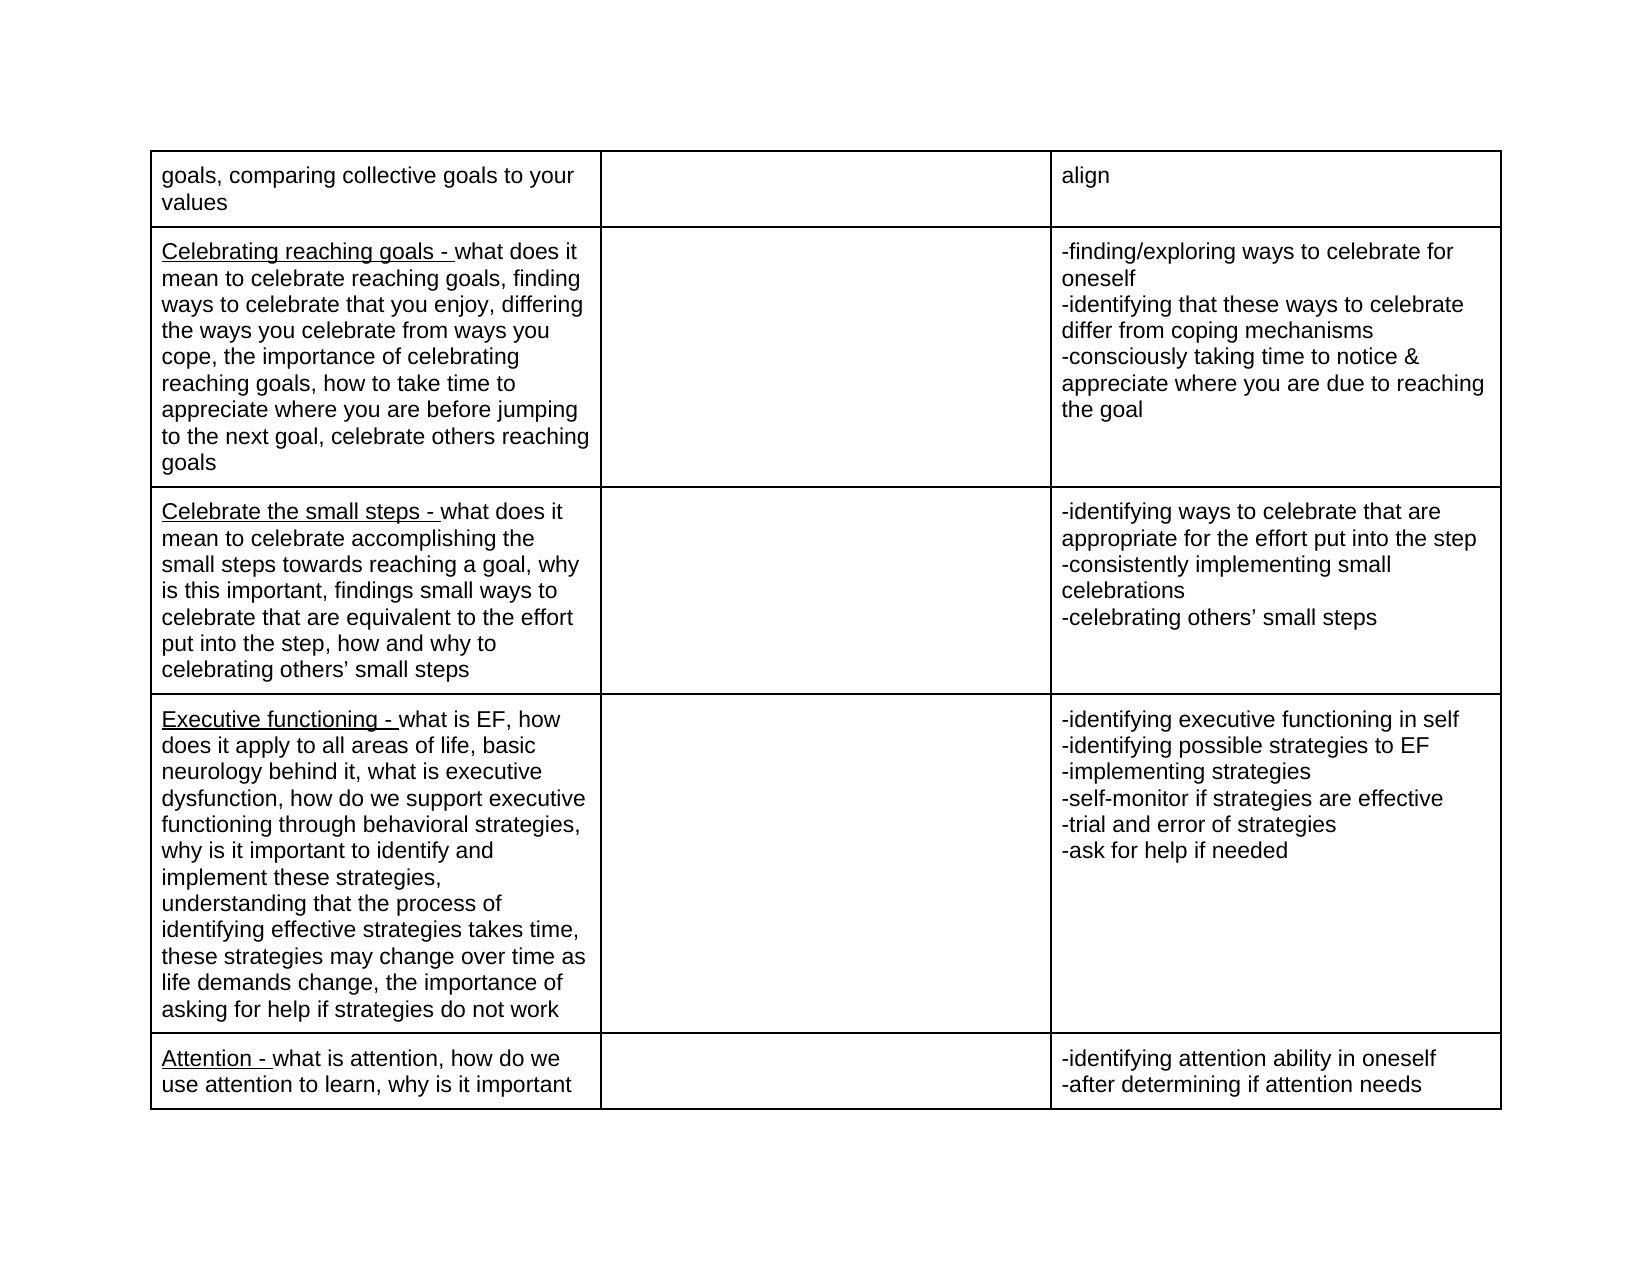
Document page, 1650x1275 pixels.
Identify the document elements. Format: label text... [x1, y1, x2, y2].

table_cell -identifying executive functioning in self -identifying possible strategies to EF -implementing strategies -self-monitor if strategies are effective -trial and error of strategies -ask for help if needed [1052, 695, 1500, 1032]
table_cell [152, 1034, 600, 1108]
table_cell Executive functioning - what is EF, how does it apply to all areas of life, basic neurology behind it, what is executive dysfunction, how do we support executive functioning through behavioral strategies, why is it important to identify and implement these strategies, understanding that the process of identifying effective strategies takes time, these strategies may change over time as life demands change, the importance of asking for help if strategies do not work [152, 695, 600, 1032]
table_cell [602, 152, 1050, 226]
table_cell [602, 488, 1050, 693]
table_cell [602, 228, 1050, 486]
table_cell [1052, 1034, 1500, 1108]
table_cell [602, 695, 1050, 1032]
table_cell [152, 152, 600, 226]
table_cell -identifying ways to celebrate that are appropriate for the effort put into the step -consistently implementing small celebrations -celebrating others’ small steps [1052, 488, 1500, 693]
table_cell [1052, 152, 1500, 226]
table_cell [602, 1034, 1050, 1108]
table_cell Celebrating reaching goals - what does it mean to celebrate reaching goals, finding ways to celebrate that you enjoy, differing the ways you celebrate from ways you cope, the importance of celebrating reaching goals, how to take time to appreciate where you are before jumping to the next goal, celebrate others reaching goals [152, 228, 600, 486]
table_cell Celebrate the small steps - what does it mean to celebrate accomplishing the small steps towards reaching a goal, why is this important, findings small ways to celebrate that are equivalent to the effort put into the step, how and why to celebrating others’ small steps [152, 488, 600, 693]
table_cell -finding/exploring ways to celebrate for oneself -identifying that these ways to celebrate differ from coping mechanisms -consciously taking time to notice & appreciate where you are due to reaching the goal [1052, 228, 1500, 486]
